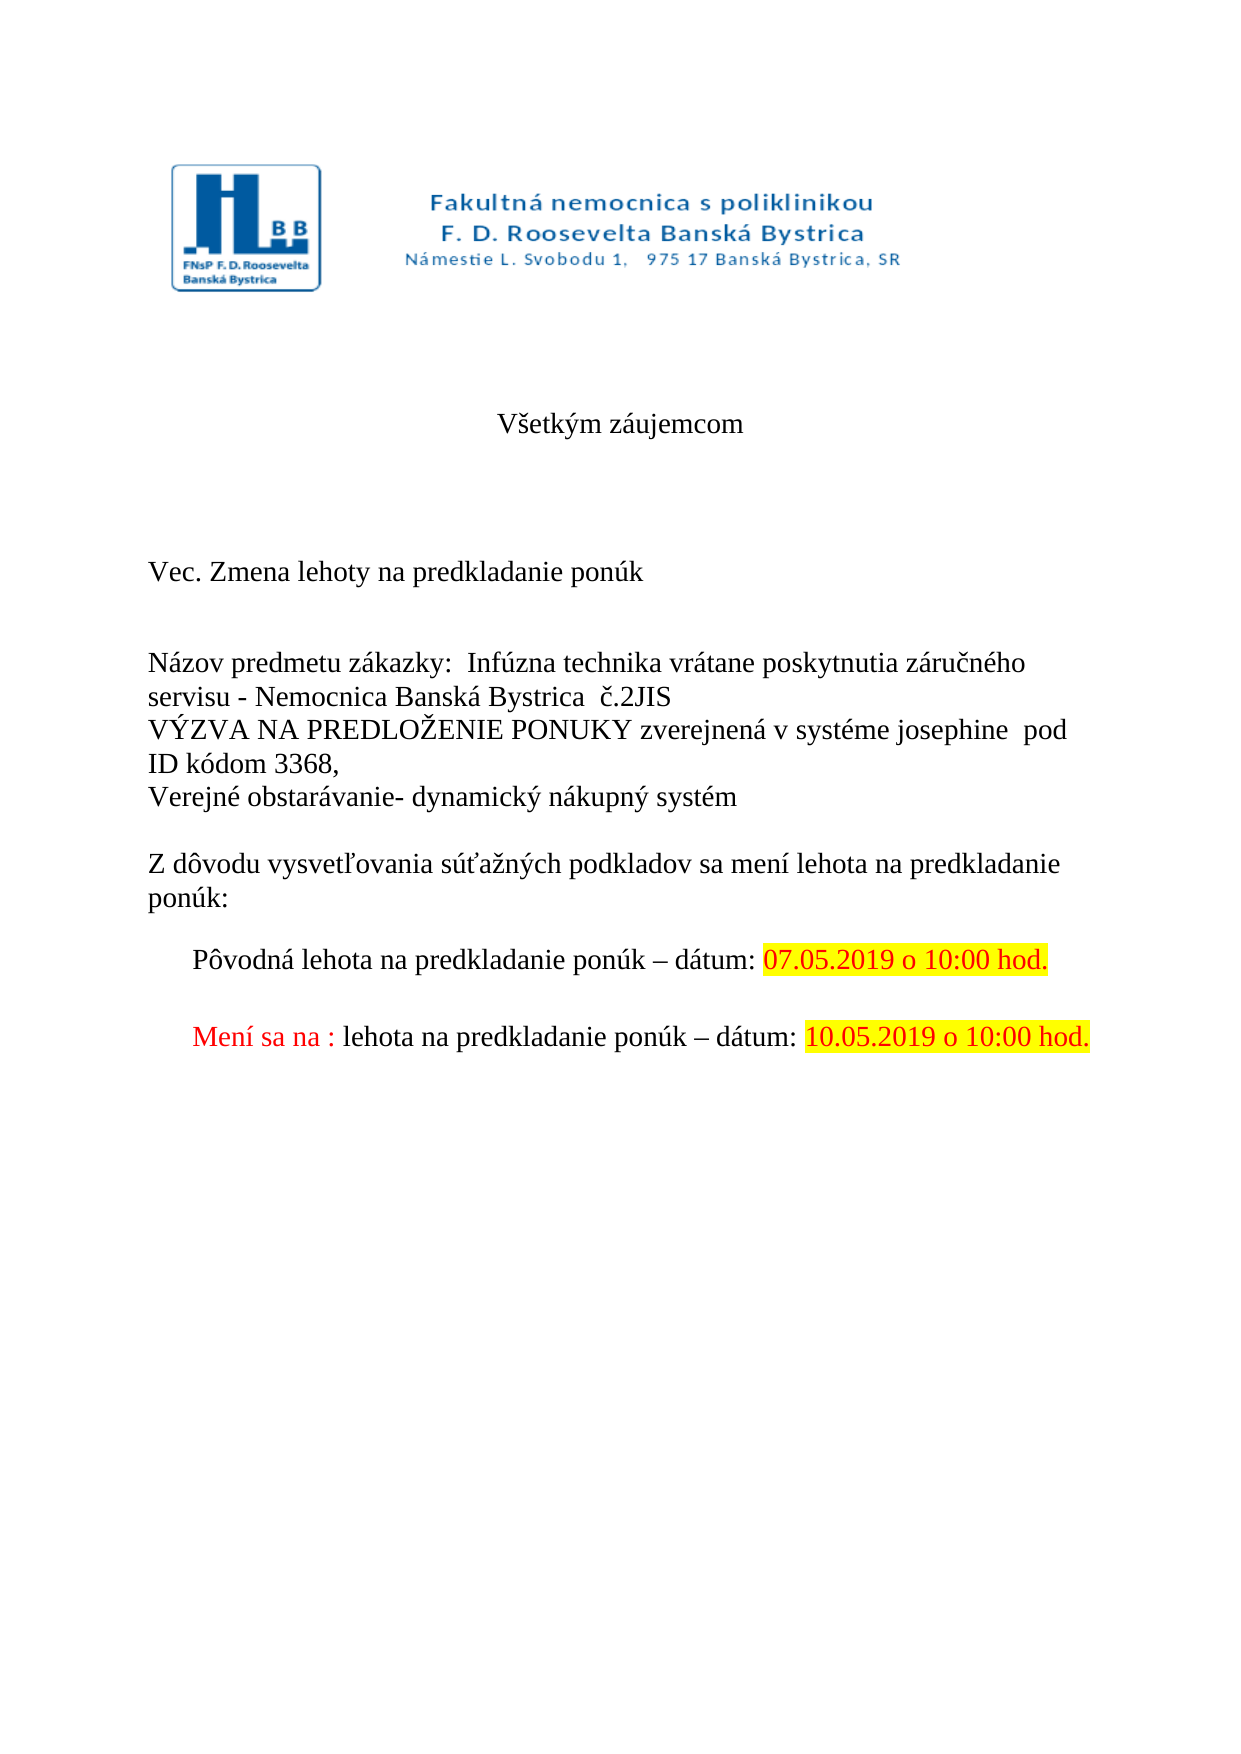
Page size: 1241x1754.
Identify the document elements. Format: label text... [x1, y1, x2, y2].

text Vec. Zmena lehoty na predkladanie ponúk [148, 554, 1093, 588]
text Všetkým záujemcom [148, 406, 1093, 439]
text Názov predmetu zákazky: Infúzna technika vrátane poskytnutia záručného servisu - Nemocnica Banská Bystrica č.2JIS [148, 645, 1093, 712]
list Pôvodná lehota na predkladanie ponúk – dátum: 07.05.2019 o 10:00 hod. [192, 942, 1093, 976]
text Verejné obstarávanie- dynamický nákupný systém [148, 779, 1093, 813]
text Z dôvodu vysvetľovania súťažných podkladov sa mení lehota na predkladanie ponúk: [148, 847, 1093, 914]
list Mení sa na : lehota na predkladanie ponúk – dátum: 10.05.2019 o 10:00 hod. [192, 1019, 1093, 1053]
text VÝZVA NA PREDLOŽENIE PONUKY zverejnená v systéme josephine pod ID kódom 3368, [148, 712, 1093, 779]
